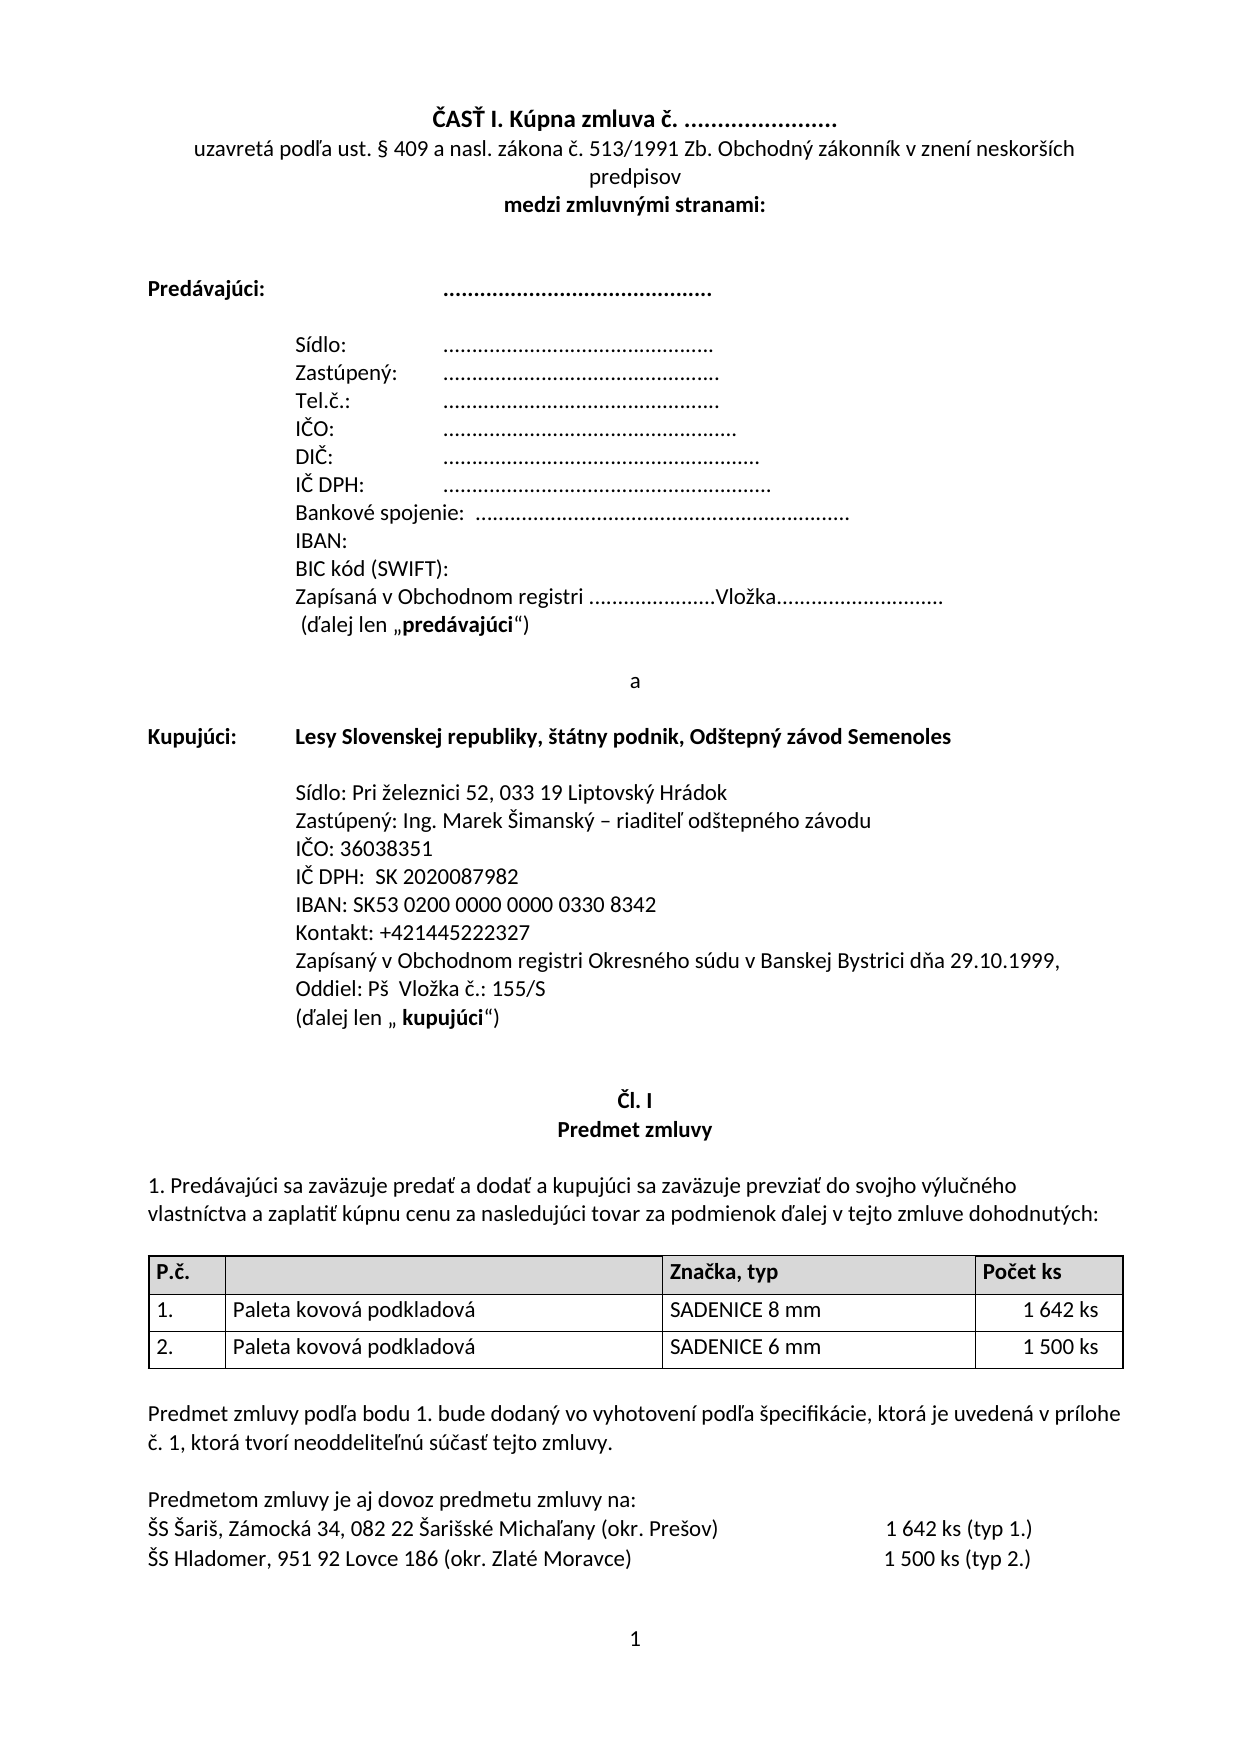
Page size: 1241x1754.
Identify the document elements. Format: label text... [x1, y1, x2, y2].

table_cell Paleta kovová podkladová [226, 1295, 662, 1331]
text DIČ: ....................................................... [221, 442, 1122, 470]
text (ďalej len „ kupujúci“) [221, 1003, 1122, 1031]
table_cell 2. [150, 1332, 225, 1368]
text Predmet zmluvy podľa bodu 1. bude dodaný vo vyhotovení podľa špecifikácie, ktorá je uvedená v prílohe č. 1, ktorá tvorí neoddeliteľnú súčasť tejto zmluvy. [148, 1399, 1122, 1456]
table_header Počet ks [976, 1257, 1122, 1294]
table_cell Paleta kovová podkladová [226, 1332, 662, 1368]
text IČ DPH: ......................................................... [221, 470, 1122, 498]
text Kontakt: +421445222327 [295, 918, 1122, 947]
table_cell 1 500 ks [976, 1332, 1122, 1368]
text medzi zmluvnými stranami: [148, 190, 1122, 218]
text Tel.č.: ................................................ [295, 386, 1122, 414]
text uzavretá podľa ust. § 409 a nasl. zákona č. 513/1991 Zb. Obchodný zákonník v znení neskorších predpisov [148, 134, 1122, 190]
text Zastúpený: Ing. Marek Šimanský – riaditeľ odštepného závodu [295, 806, 1122, 834]
text (ďalej len „predávajúci“) [221, 610, 1122, 638]
text IČ DPH: SK 2020087982 [295, 862, 1122, 891]
table_header P.č. [150, 1257, 225, 1294]
text ČASŤ I. Kúpna zmluva č. ....................... [148, 103, 1122, 134]
text Sídlo: Pri železnici 52, 033 19 Liptovský Hrádok [295, 778, 1122, 806]
text ŠS Šariš, Zámocká 34, 082 22 Šarišské Michaľany (okr. Prešov) 1 642 ks (typ 1.) [148, 1514, 1122, 1543]
text BIC kód (SWIFT): [221, 554, 1122, 582]
text Predmetom zmluvy je aj dovoz predmetu zmluvy na: [148, 1485, 1122, 1513]
text Oddiel: Pš Vložka č.: 155/S [295, 974, 1122, 1003]
text ŠS Hladomer, 951 92 Lovce 186 (okr. Zlaté Moravce) 1 500 ks (typ 2.) [148, 1544, 1122, 1572]
table_cell 1 642 ks [976, 1295, 1122, 1331]
text Zapísaná v Obchodnom registri ......................Vložka............................. [221, 582, 1122, 610]
text Zastúpený: ................................................ [221, 358, 1122, 386]
text IBAN: [221, 526, 1122, 554]
table_cell SADENICE 6 mm [663, 1332, 975, 1368]
text Kupujúci: Lesy Slovenskej republiky, štátny podnik, Odštepný závod Semenoles [148, 722, 1122, 750]
text Predávajúci: ............................................ [148, 274, 1122, 302]
table_header Značka, typ [663, 1256, 975, 1294]
text IBAN: SK53 0200 0000 0000 0330 8342 [295, 891, 1122, 918]
table_header [226, 1257, 662, 1294]
text Čl. I [148, 1087, 1122, 1115]
text Bankové spojenie: ................................................................. [221, 498, 1122, 526]
text a [148, 666, 1122, 694]
text 1. Predávajúci sa zaväzuje predať a dodať a kupujúci sa zaväzuje prevziať do svojho výlučného vlastníctva a zaplatiť kúpnu cenu za nasledujúci tovar za podmienok ďalej v tejto zmluve dohodnutých: [148, 1171, 1122, 1227]
table_cell 1. [150, 1295, 225, 1331]
text IČO: 36038351 [295, 834, 1122, 862]
text IČO: ................................................... [221, 414, 1122, 442]
text Predmet zmluvy [148, 1115, 1122, 1143]
table_cell SADENICE 8 mm [663, 1295, 975, 1331]
text Zapísaný v Obchodnom registri Okresného súdu v Banskej Bystrici dňa 29.10.1999, [295, 947, 1122, 974]
text Sídlo: ............................................... [221, 330, 1122, 358]
